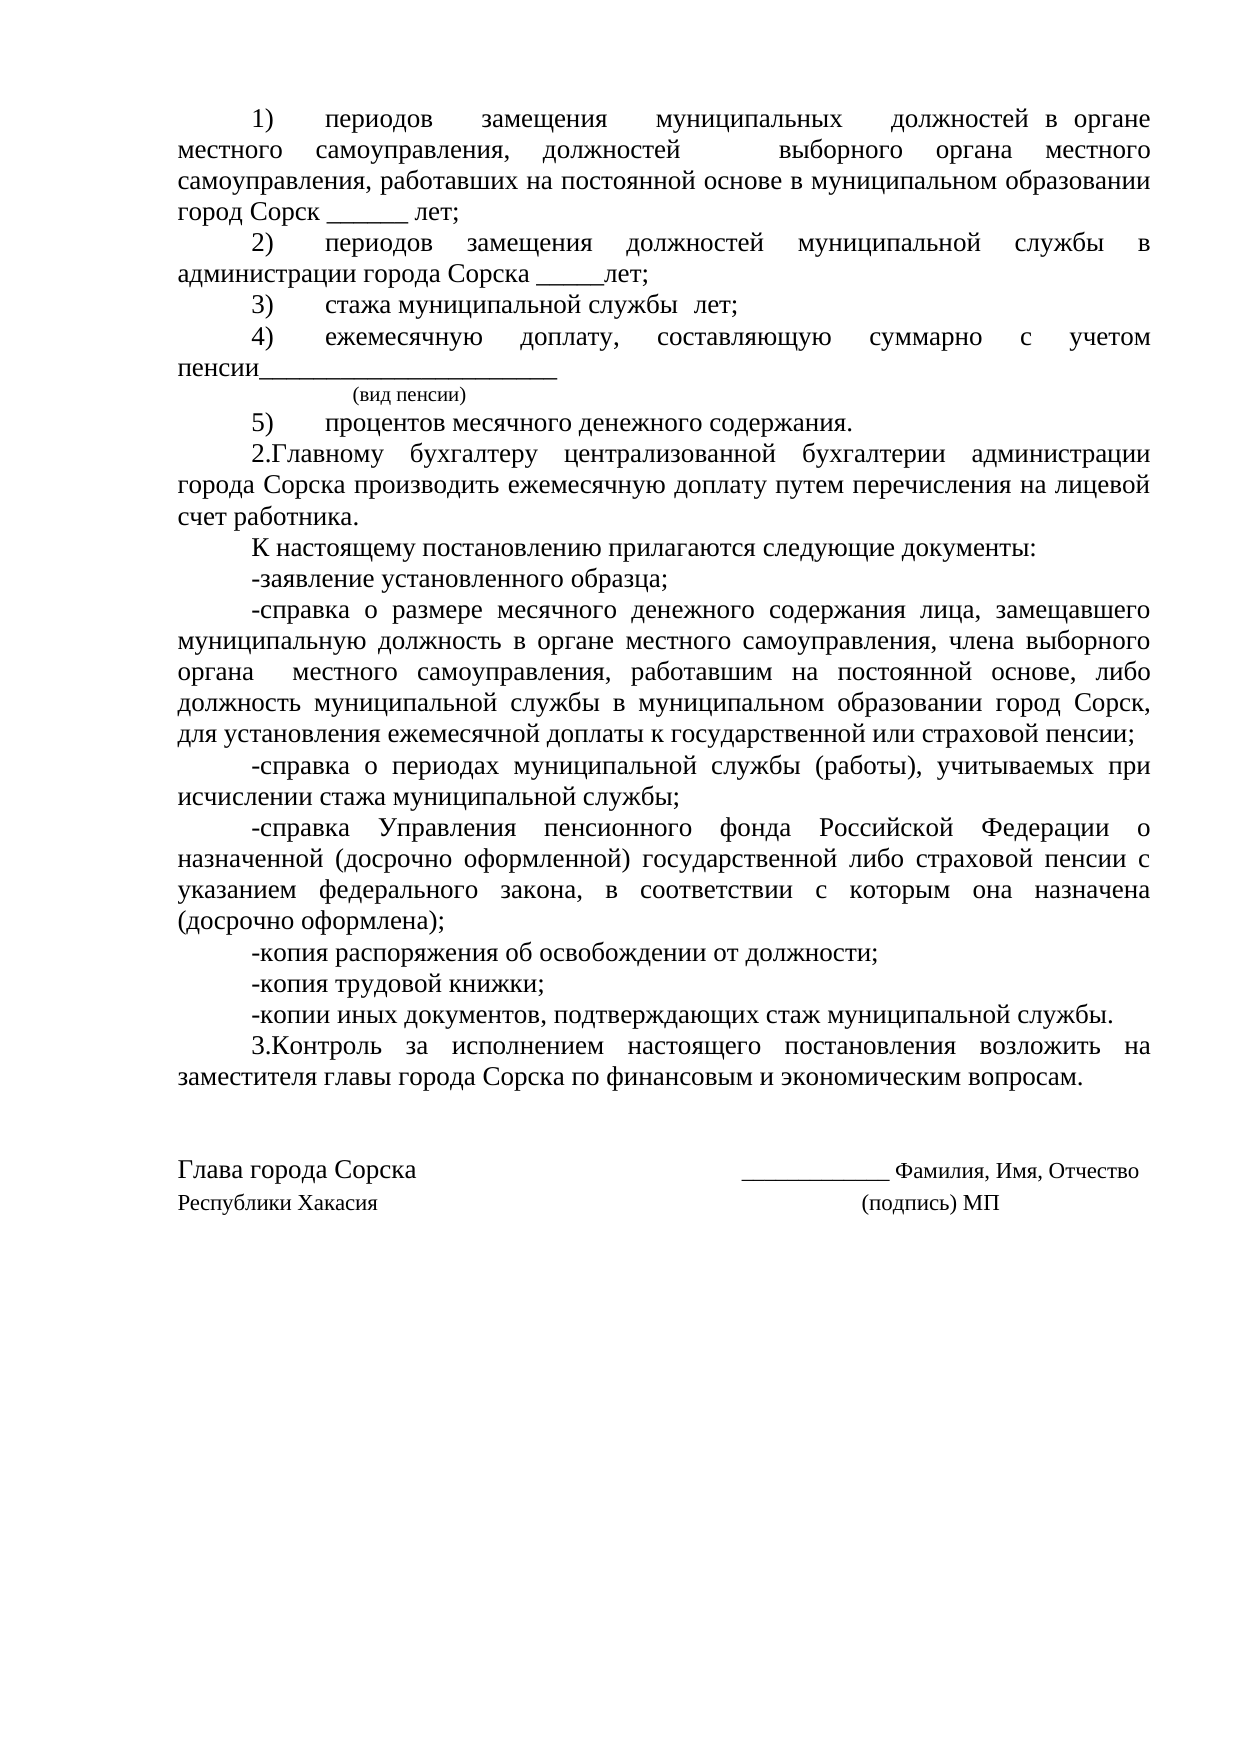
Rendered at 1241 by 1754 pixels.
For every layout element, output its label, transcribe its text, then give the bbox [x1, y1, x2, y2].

text 2) периодов замещения должностей муниципальной службы в администрации города Сорска _____лет; [177, 226, 1152, 289]
text -заявление установленного образца; [177, 562, 1152, 593]
text Глава города Сорска _____________ Фамилия, Имя, Отчество Республики Хакасия (подпись) МП [177, 1154, 1152, 1215]
text -справка о периодах муниципальной службы (работы), учитываемых при исчислении стажа муниципальной службы; [177, 749, 1152, 811]
text -копия распоряжения об освобождении от должности; [177, 936, 1152, 967]
text -справка о размере месячного денежного содержания лица, замещавшего муниципальную должность в органе местного самоуправления, члена выборного органа местного самоуправления, работавшим на постоянной основе, либо должность муниципальной службы в муниципальном образовании город Сорск, для установления ежемесячной доплаты к государственной или страховой пенсии; [177, 593, 1152, 749]
text (вид пенсии) [177, 382, 1152, 406]
text -копии иных документов, подтверждающих стаж муниципальной службы. [177, 998, 1152, 1029]
text 3) стажа муниципальной службы лет; [177, 289, 1152, 320]
text 1) периодов замещения муниципальных должностей в органе местного самоуправления, должностей выборного органа местного самоуправления, работавших на постоянной основе в муниципальном образовании город Сорск ______ лет; [177, 102, 1152, 226]
text 3.Контроль за исполнением настоящего постановления возложить на заместителя главы города Сорска по финансовым и экономическим вопросам. [177, 1029, 1152, 1091]
text -справка Управления пенсионного фонда Российской Федерации о назначенной (досрочно оформленной) государственной либо страховой пенсии с указанием федерального закона, в соответствии с которым она назначена (досрочно оформлена); [177, 811, 1152, 936]
text 5) процентов месячного денежного содержания. [177, 406, 1152, 437]
text 4) ежемесячную доплату, составляющую суммарно с учетом пенсии______________________ [177, 320, 1152, 382]
text 2.Главному бухгалтеру централизованной бухгалтерии администрации города Сорска производить ежемесячную доплату путем перечисления на лицевой счет работника. [177, 437, 1152, 531]
text -копия трудовой книжки; [177, 967, 1152, 998]
text К настоящему постановлению прилагаются следующие документы: [177, 531, 1152, 562]
